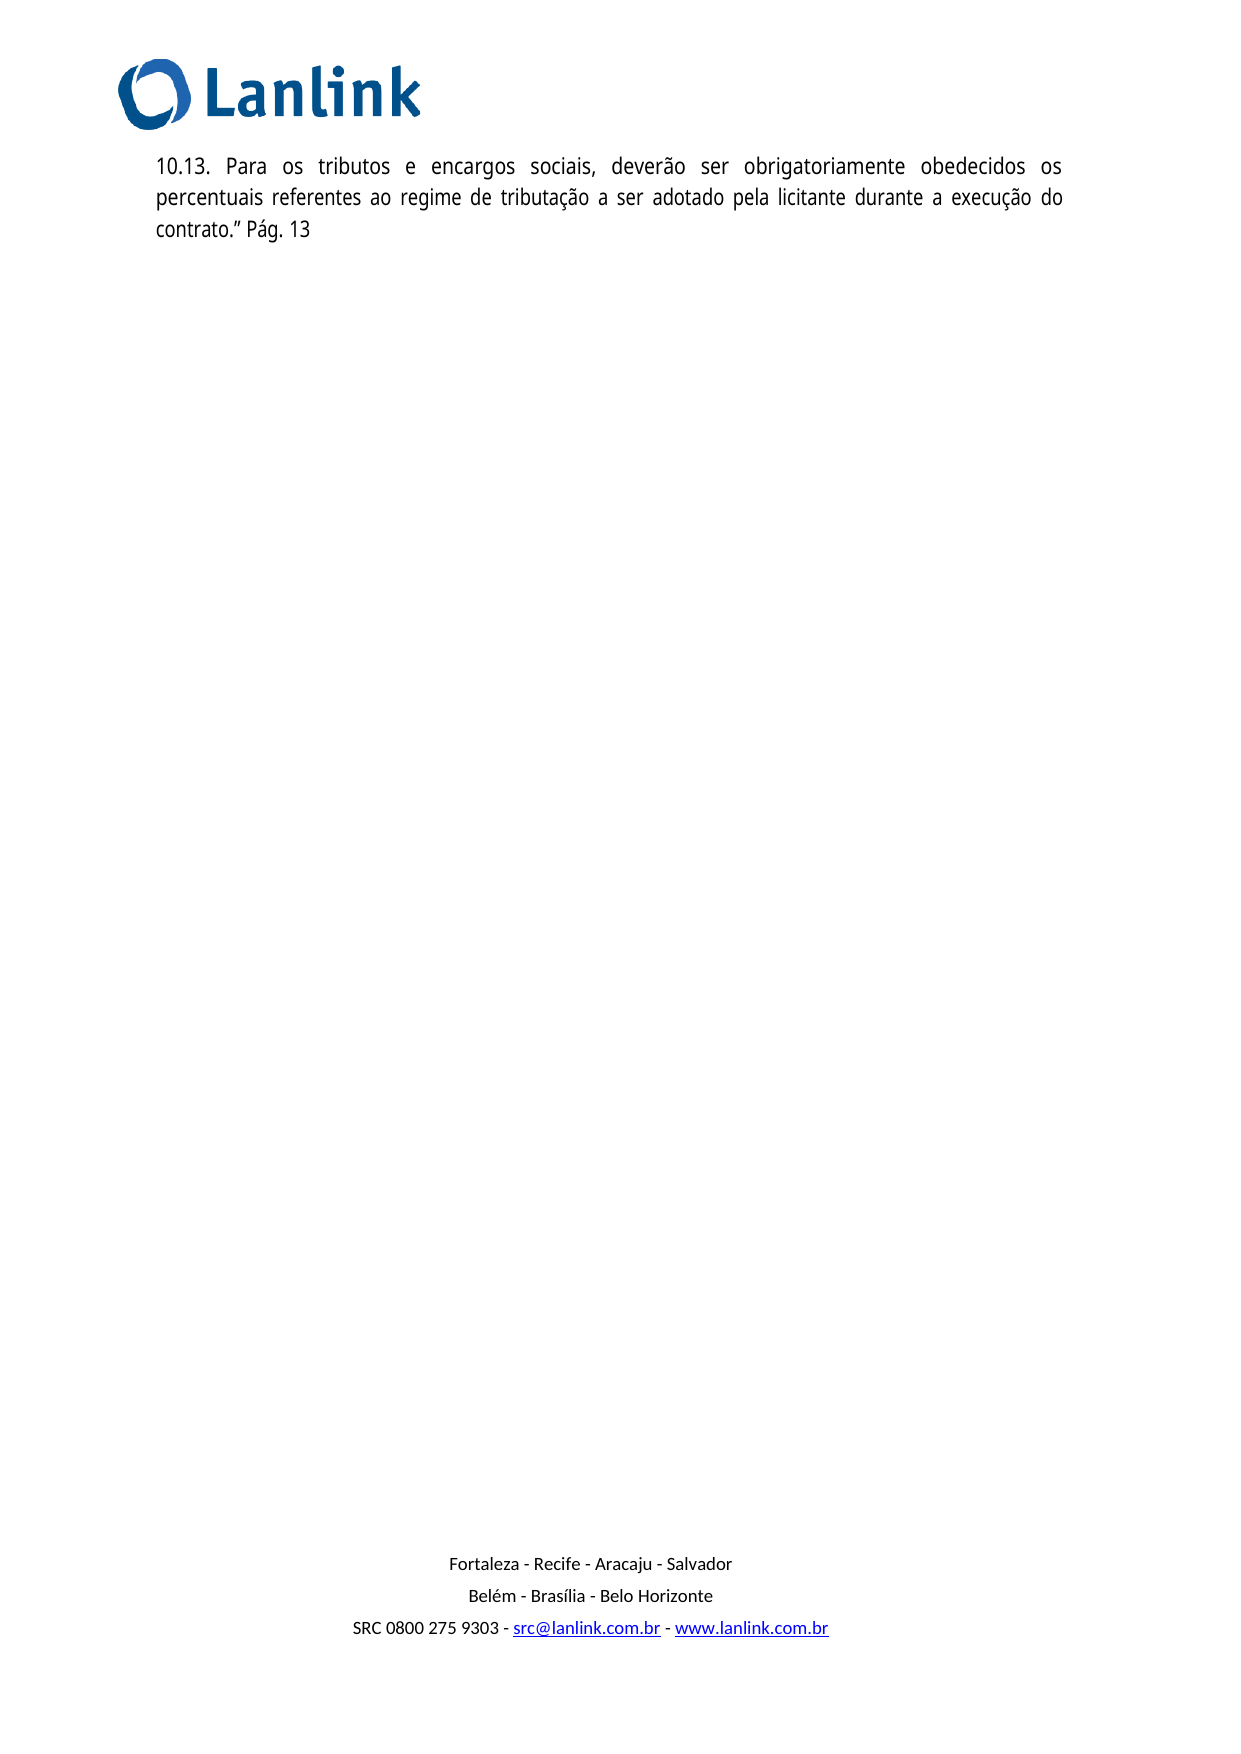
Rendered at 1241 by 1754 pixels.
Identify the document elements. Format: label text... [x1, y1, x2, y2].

text 10.13. Para os tributos e encargos sociais, deverão ser obrigatoriamente obedecidos os percentuais referentes ao regime de tributação a ser adotado pela licitante durante a execução do contrato.” Pág. 13 [156, 150, 1063, 244]
picture [118, 59, 421, 130]
